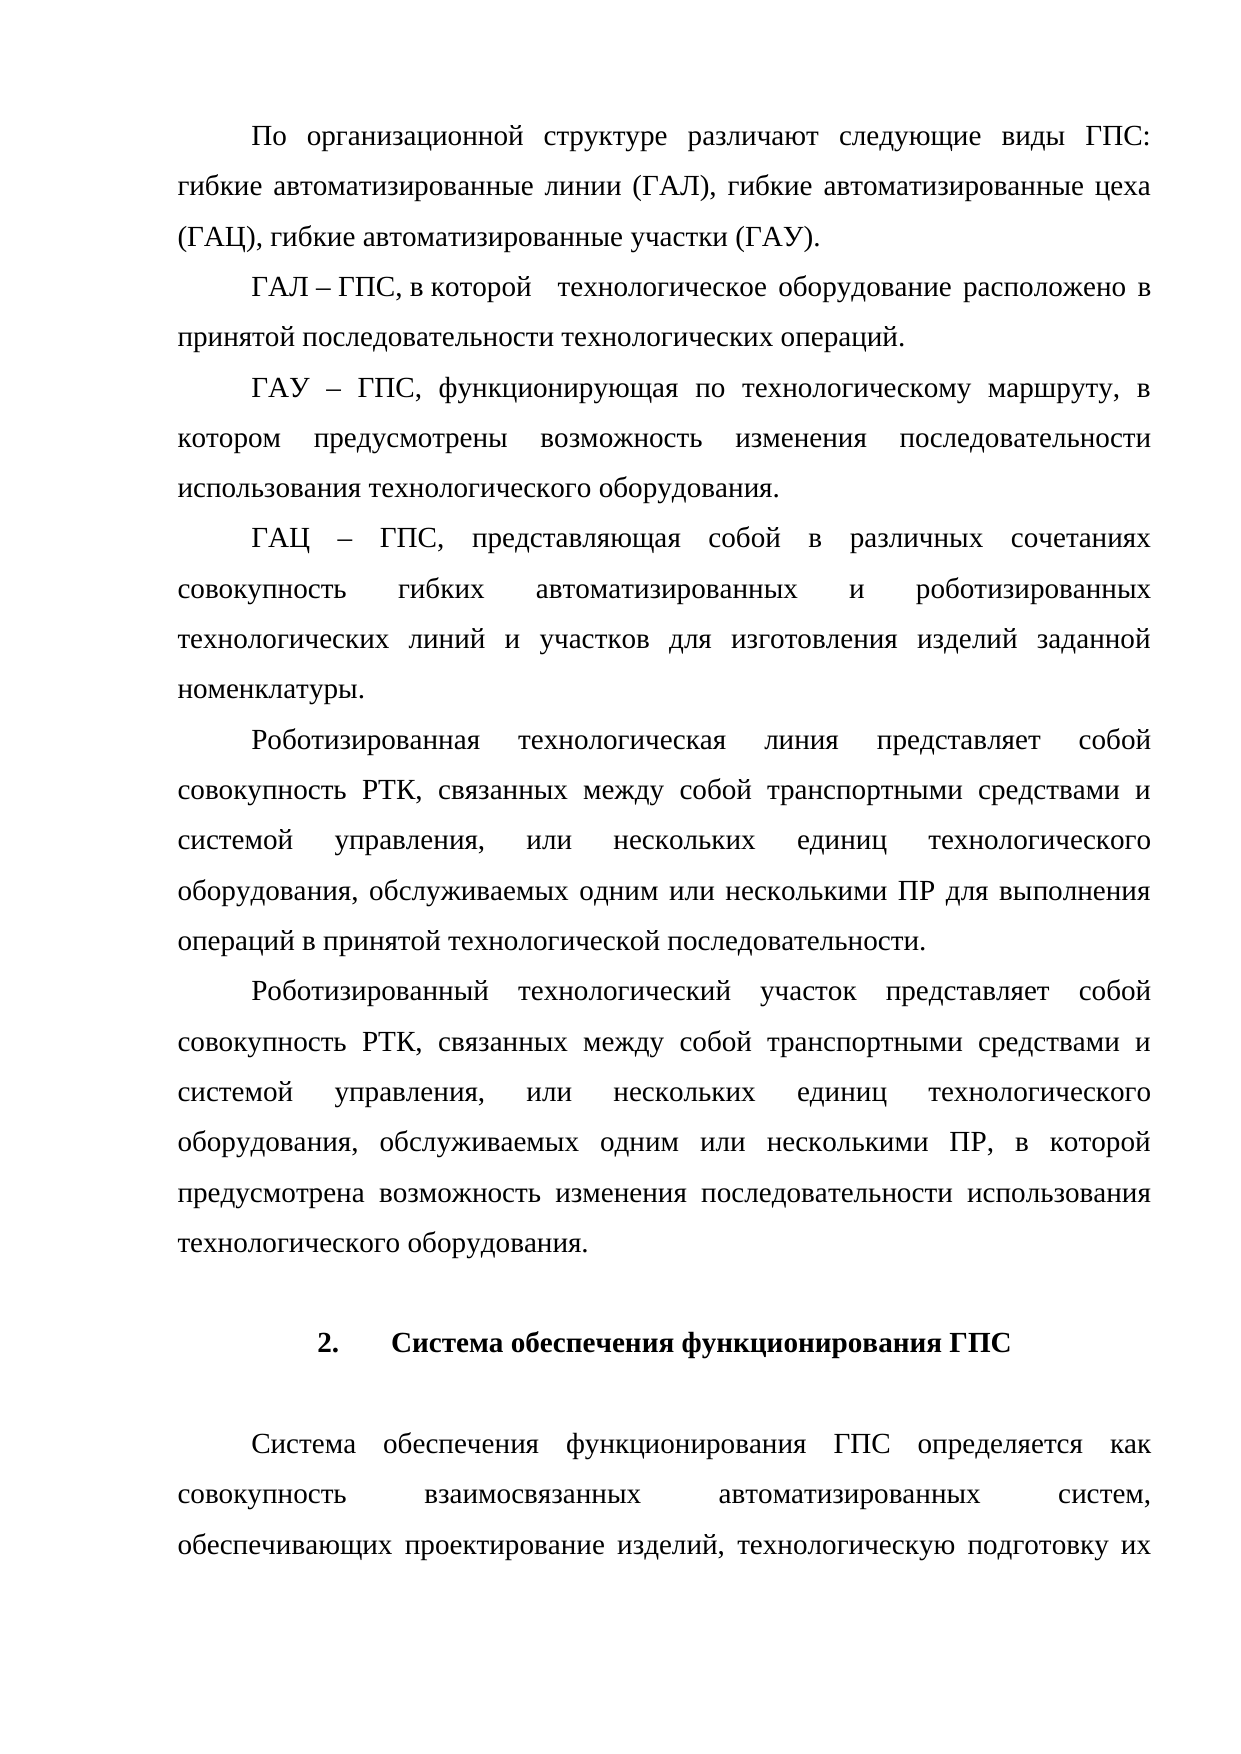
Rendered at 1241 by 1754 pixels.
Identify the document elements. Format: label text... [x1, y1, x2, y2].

text ГАУ – ГПС, функционирующая по технологическому маршруту, в котором предусмотрены возможность изменения последовательности использования технологического оборудования. [177, 370, 1152, 504]
text Роботизированная технологическая линия представляет собой совокупность РТК, связанных между собой транспортными средствами и системой управления, или нескольких единиц технологического оборудования, обслуживаемых одним или несколькими ПР для выполнения операций в принятой технологической последовательности. [177, 722, 1152, 957]
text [177, 1426, 1152, 1560]
text Роботизированный технологический участок представляет собой совокупность РТК, связанных между собой транспортными средствами и системой управления, или нескольких единиц технологического оборудования, обслуживаемых одним или несколькими ПР, в которой предусмотрена возможность изменения последовательности использования технологического оборудования. [177, 973, 1152, 1258]
text ГАЦ – ГПС, представляющая собой в различных сочетаниях совокупность гибких автоматизированных и роботизированных технологических линий и участков для изготовления изделий заданной номенклатуры. [177, 521, 1152, 705]
subtitle Система обеспечения функционирования ГПС [177, 1326, 1152, 1359]
text ГАЛ – ГПС, в которой технологическое оборудование расположено в принятой последовательности технологических операций. [177, 269, 1152, 353]
text По организационной структуре различают следующие виды ГПС: гибкие автоматизированные линии (ГАЛ), гибкие автоматизированные цеха (ГАЦ), гибкие автоматизированные участки (ГАУ). [177, 118, 1152, 252]
